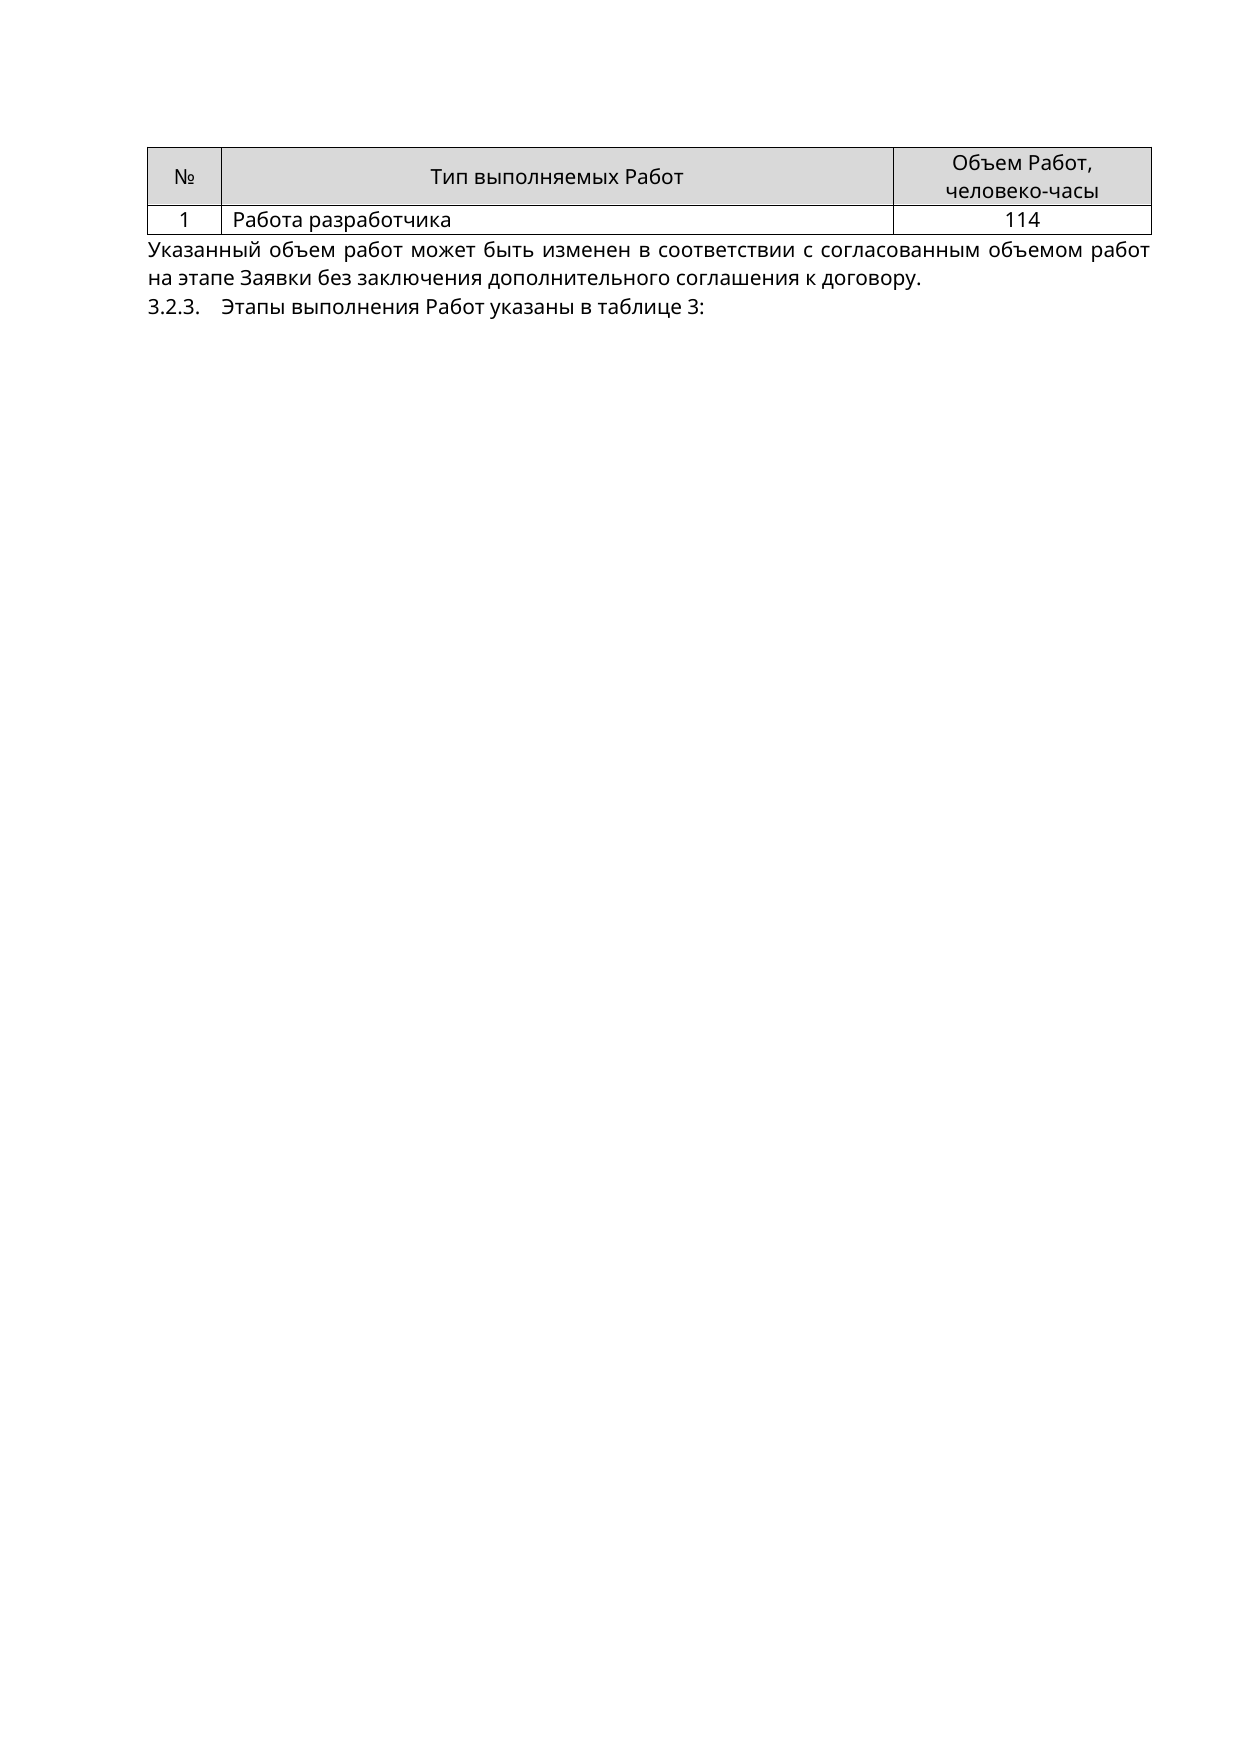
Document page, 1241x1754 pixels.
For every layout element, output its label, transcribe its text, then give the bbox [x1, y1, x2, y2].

table_header Тип выполняемых Работ [222, 148, 893, 204]
table_cell 114 [894, 206, 1151, 234]
list Этапы выполнения Работ указаны в таблице 3: [148, 292, 1152, 320]
text Указанный объем работ может быть изменен в соответствии с согласованным объемом работ на этапе Заявки без заключения дополнительного соглашения к договору. [148, 235, 1152, 292]
table_cell Работа разработчика [222, 206, 893, 234]
table_header Объем Работ, человеко-часы [894, 148, 1151, 204]
table_cell 1 [148, 206, 221, 234]
table_header № [148, 148, 221, 204]
